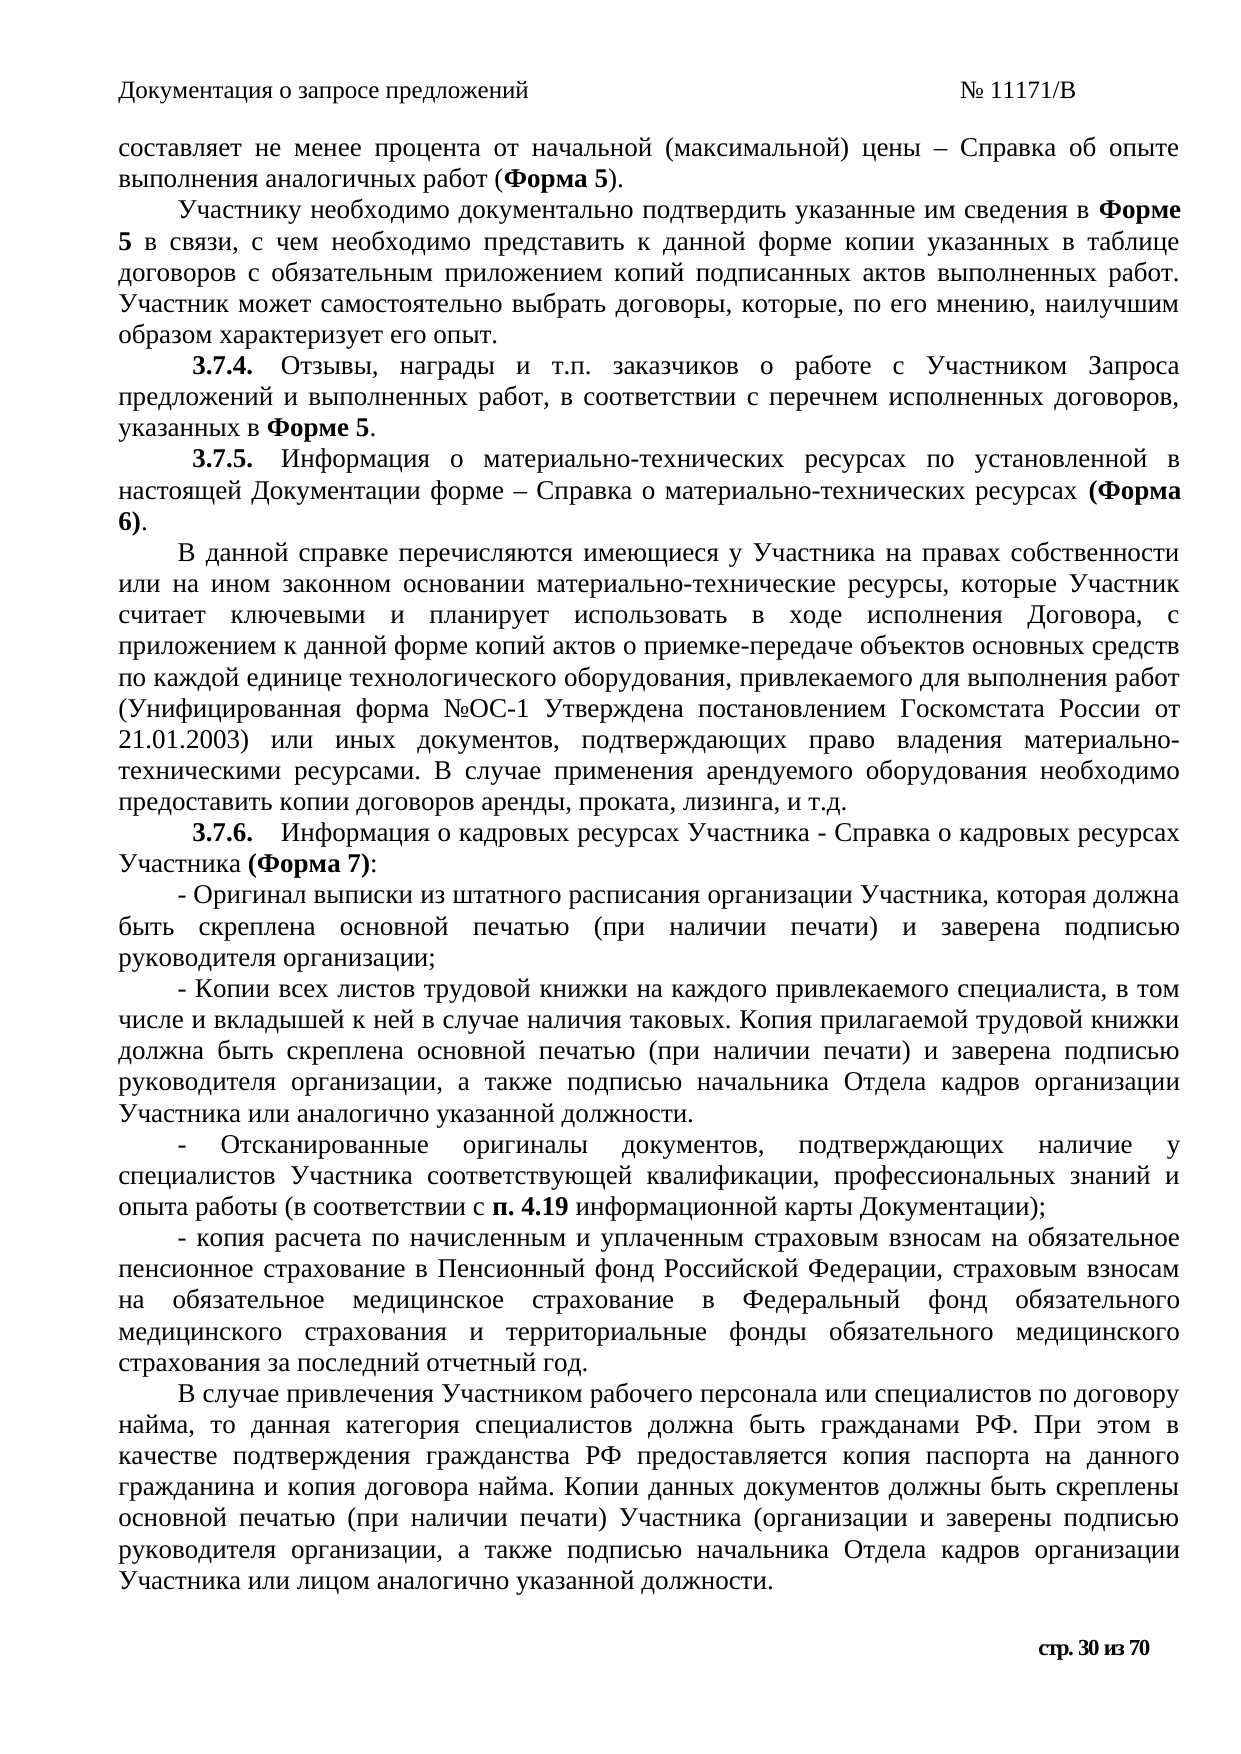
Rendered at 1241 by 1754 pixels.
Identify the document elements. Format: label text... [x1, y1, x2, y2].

list - Копии всех листов трудовой книжки на каждого привлекаемого специалиста, в том числе и вкладышей к ней в случае наличия таковых. Копия прилагаемой трудовой книжки должна быть скреплена основной печатью (при наличии печати) и заверена подписью руководителя организации, а также подписью начальника Отдела кадров организации Участника или аналогично указанной должности. [118, 972, 1181, 1128]
list В данной справке перечисляются имеющиеся у Участника на правах собственности или на ином законном основании материально-технические ресурсы, которые Участник считает ключевыми и планирует использовать в ходе исполнения Договора, с приложением к данной форме копий актов о приемке-передаче объектов основных средств по каждой единице технологического оборудования, привлекаемого для выполнения работ (Унифицированная форма №ОС-1 Утверждена постановлением Госкомстата России от 21.01.2003) или иных документов, подтверждающих право владения материально-техническими ресурсами. В случае применения арендуемого оборудования необходимо предоставить копии договоров аренды, проката, лизинга, и т.д. [118, 536, 1181, 816]
text Отзывы, награды и т.п. заказчиков о работе с Участником Запроса предложений и выполненных работ, в соответствии с перечнем исполненных договоров, указанных в Форме 5. [118, 349, 1181, 443]
list - Отсканированные оригиналы документов, подтверждающих наличие у специалистов Участника соответствующей квалификации, профессиональных знаний и опыта работы (в соответствии с п. 4.19 информационной карты Документации); [118, 1128, 1181, 1221]
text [118, 131, 1181, 193]
text Информация о материально-технических ресурсах по установленной в настоящей Документации форме – Справка о материально-технических ресурсах (Форма 6). [118, 443, 1181, 536]
list - копия расчета по начисленным и уплаченным страховым взносам на обязательное пенсионное страхование в Пенсионный фонд Российской Федерации, страховым взносам на обязательное медицинское страхование в Федеральный фонд обязательного медицинского страхования и территориальные фонды обязательного медицинского страхования за последний отчетный год. [118, 1221, 1181, 1377]
text Информация о кадровых ресурсах Участника - Справка о кадровых ресурсах Участника (Форма 7): [118, 816, 1181, 879]
list - Оригинал выписки из штатного расписания организации Участника, которая должна быть скреплена основной печатью (при наличии печати) и заверена подписью руководителя организации; [118, 879, 1181, 972]
list Участнику необходимо документально подтвердить указанные им сведения в Форме 5 в связи, с чем необходимо представить к данной форме копии указанных в таблице договоров с обязательным приложением копий подписанных актов выполненных работ. Участник может самостоятельно выбрать договоры, которые, по его мнению, наилучшим образом характеризует его опыт. [118, 193, 1181, 349]
list В случае привлечения Участником рабочего персонала или специалистов по договору найма, то данная категория специалистов должна быть гражданами РФ. При этом в качестве подтверждения гражданства РФ предоставляется копия паспорта на данного гражданина и копия договора найма. Копии данных документов должны быть скреплены основной печатью (при наличии печати) Участника (организации и заверены подписью руководителя организации, а также подписью начальника Отдела кадров организации Участника или лицом аналогично указанной должности. [118, 1377, 1181, 1595]
